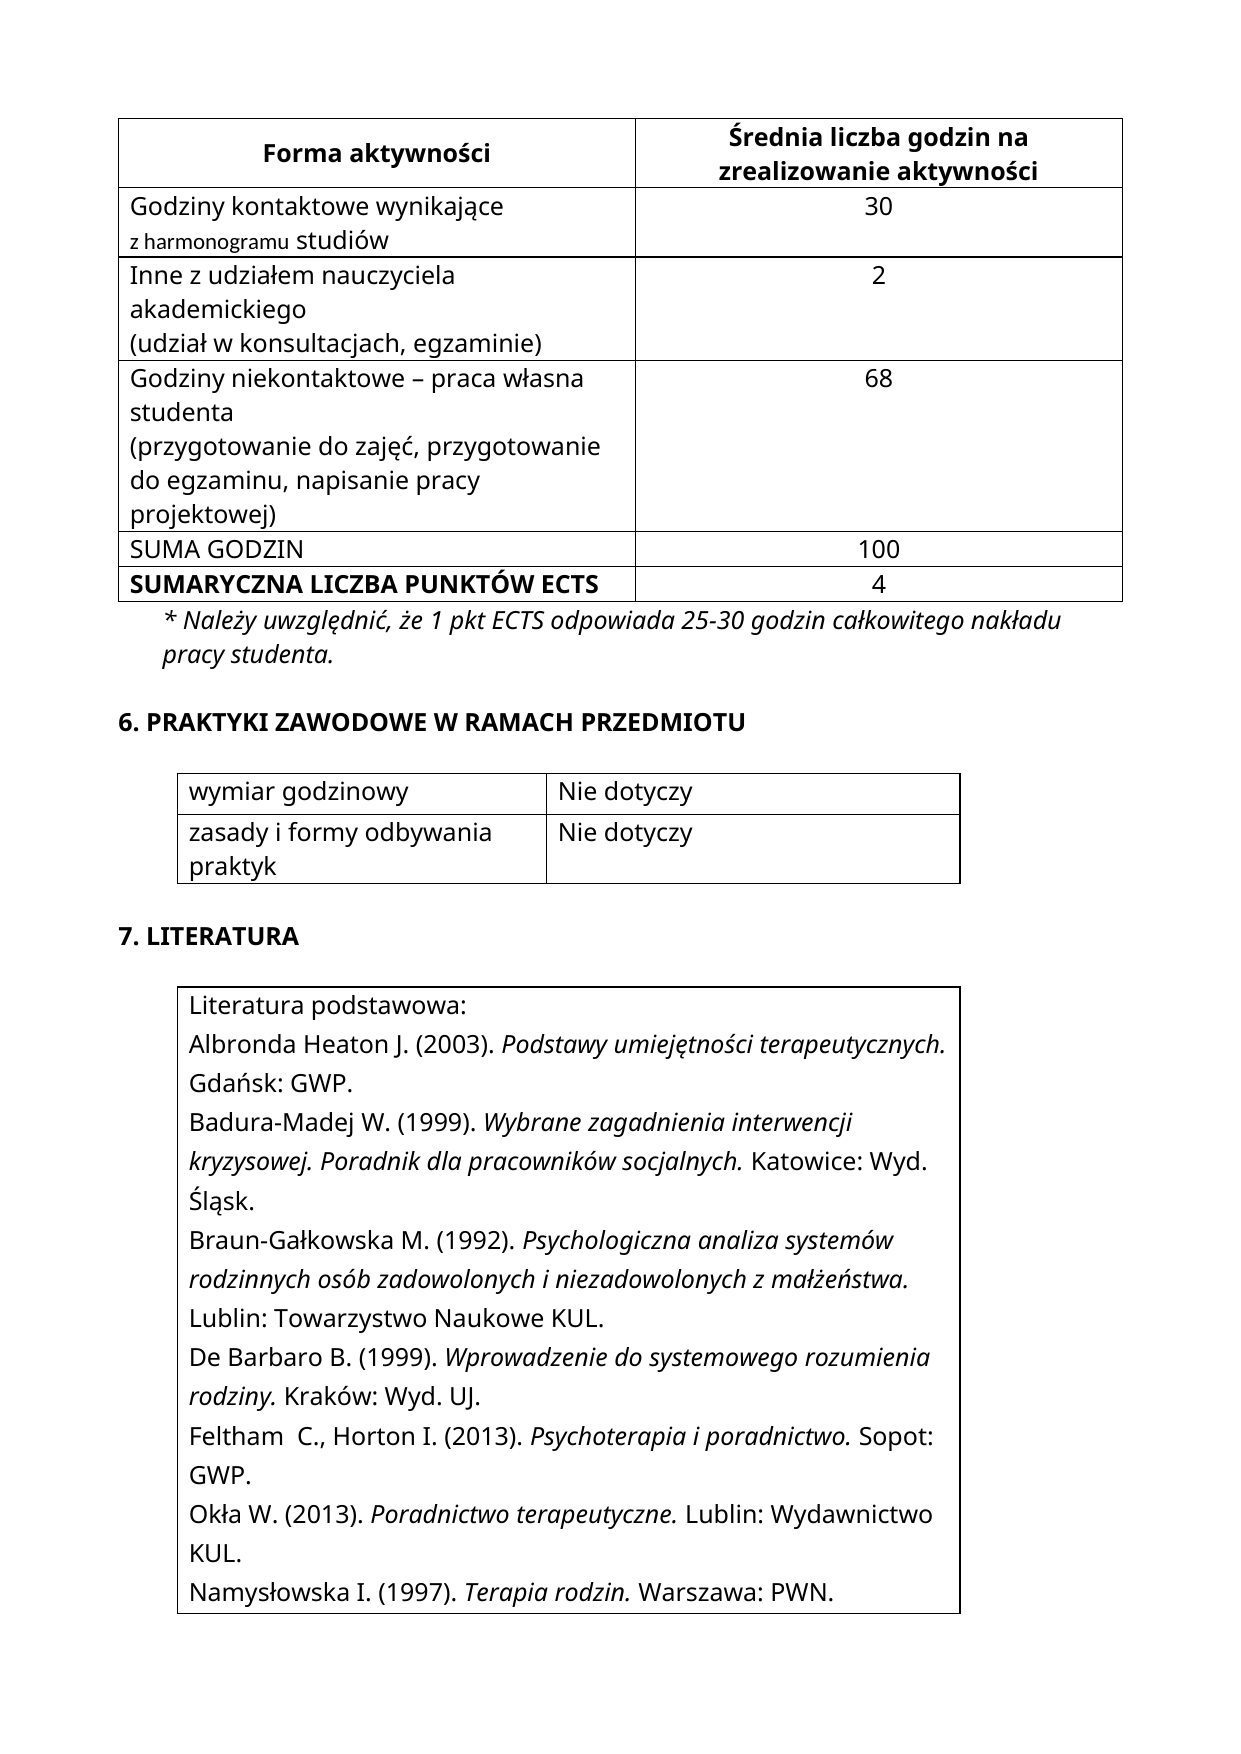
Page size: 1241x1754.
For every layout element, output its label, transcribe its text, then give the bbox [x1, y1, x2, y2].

table_header wymiar godzinowy [178, 774, 546, 814]
table_header Nie dotyczy [547, 774, 959, 814]
table_cell 100 [636, 532, 1122, 566]
table_cell Inne z udziałem nauczyciela akademickiego (udział w konsultacjach, egzaminie) [119, 258, 635, 360]
table_header Średnia liczba godzin na zrealizowanie aktywności [636, 119, 1122, 187]
table_header Forma aktywności [119, 119, 635, 187]
text 6. PRAKTYKI ZAWODOWE W RAMACH PRZEDMIOTU [118, 704, 1122, 738]
table_cell Godziny kontaktowe wynikające z harmonogramu studiów [119, 188, 635, 256]
text 7. LITERATURA [118, 918, 1122, 952]
table_cell 4 [636, 567, 1122, 601]
table_cell SUMA GODZIN [119, 532, 635, 566]
table_cell Godziny niekontaktowe – praca własna studenta (przygotowanie do zajęć, przygotowanie do egzaminu, napisanie pracy projektowej) [119, 361, 635, 531]
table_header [178, 988, 959, 1613]
table_cell zasady i formy odbywania praktyk [178, 815, 546, 883]
table_cell 2 [636, 258, 1122, 360]
table_cell 30 [636, 188, 1122, 256]
table_cell 68 [636, 361, 1122, 531]
text * Należy uwzględnić, że 1 pkt ECTS odpowiada 25-30 godzin całkowitego nakładu pracy studenta. [162, 602, 1122, 670]
table_cell SUMARYCZNA LICZBA PUNKTÓW ECTS [119, 567, 635, 601]
table_cell Nie dotyczy [547, 815, 959, 883]
